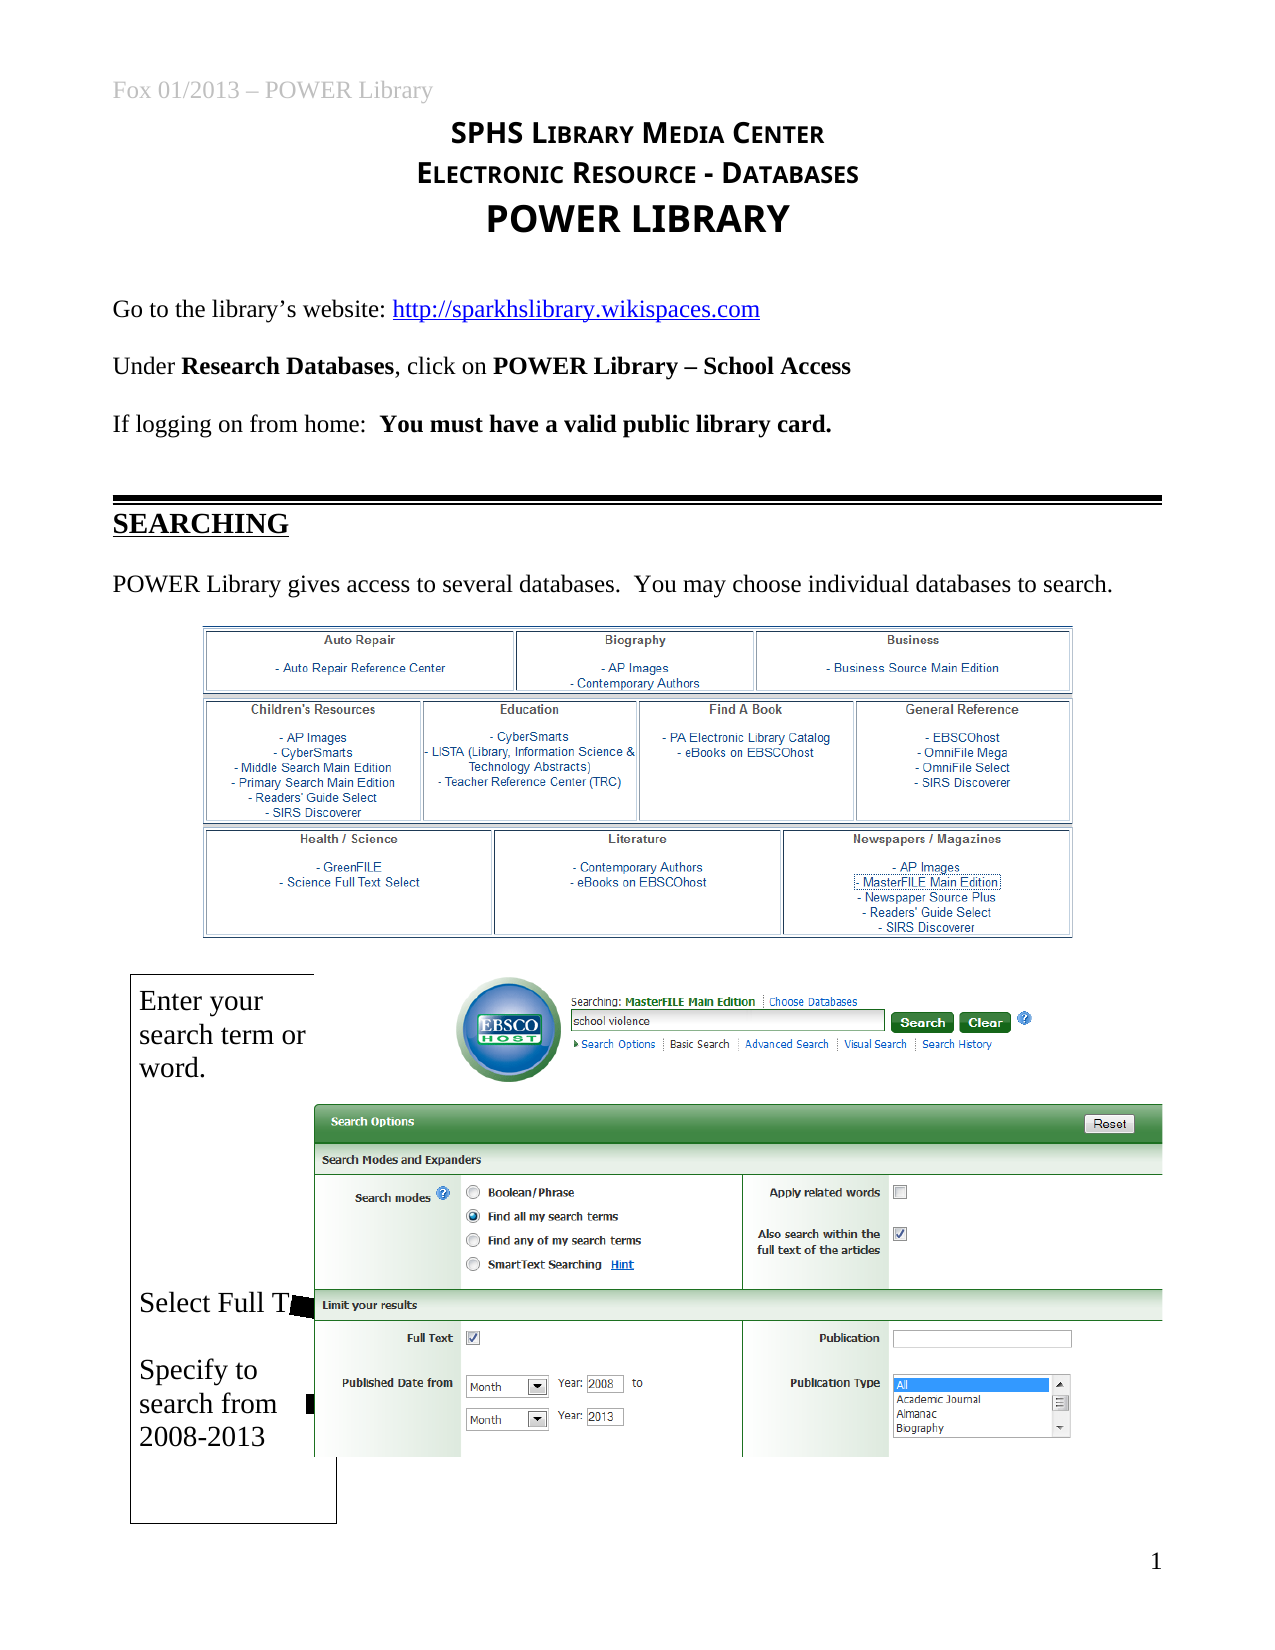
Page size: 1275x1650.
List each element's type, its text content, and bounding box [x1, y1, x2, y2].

text Go to the library’s website: http://sparkhslibrary.wikispaces.com [112, 294, 1162, 323]
text SPHS Library Media Center [112, 112, 1162, 152]
text POWER LIBRARY [112, 192, 1162, 243]
picture [202, 626, 1073, 939]
text POWER Library gives access to several databases. You may choose individual databases to search. [112, 569, 1162, 598]
text Under Research Databases, click on POWER Library – School Access [112, 351, 1162, 380]
text SEARCHING [112, 504, 1162, 540]
picture [314, 966, 1163, 1457]
text If logging on from home: You must have a valid public library card. [112, 409, 1162, 438]
text Electronic Resource - Databases [112, 152, 1162, 192]
